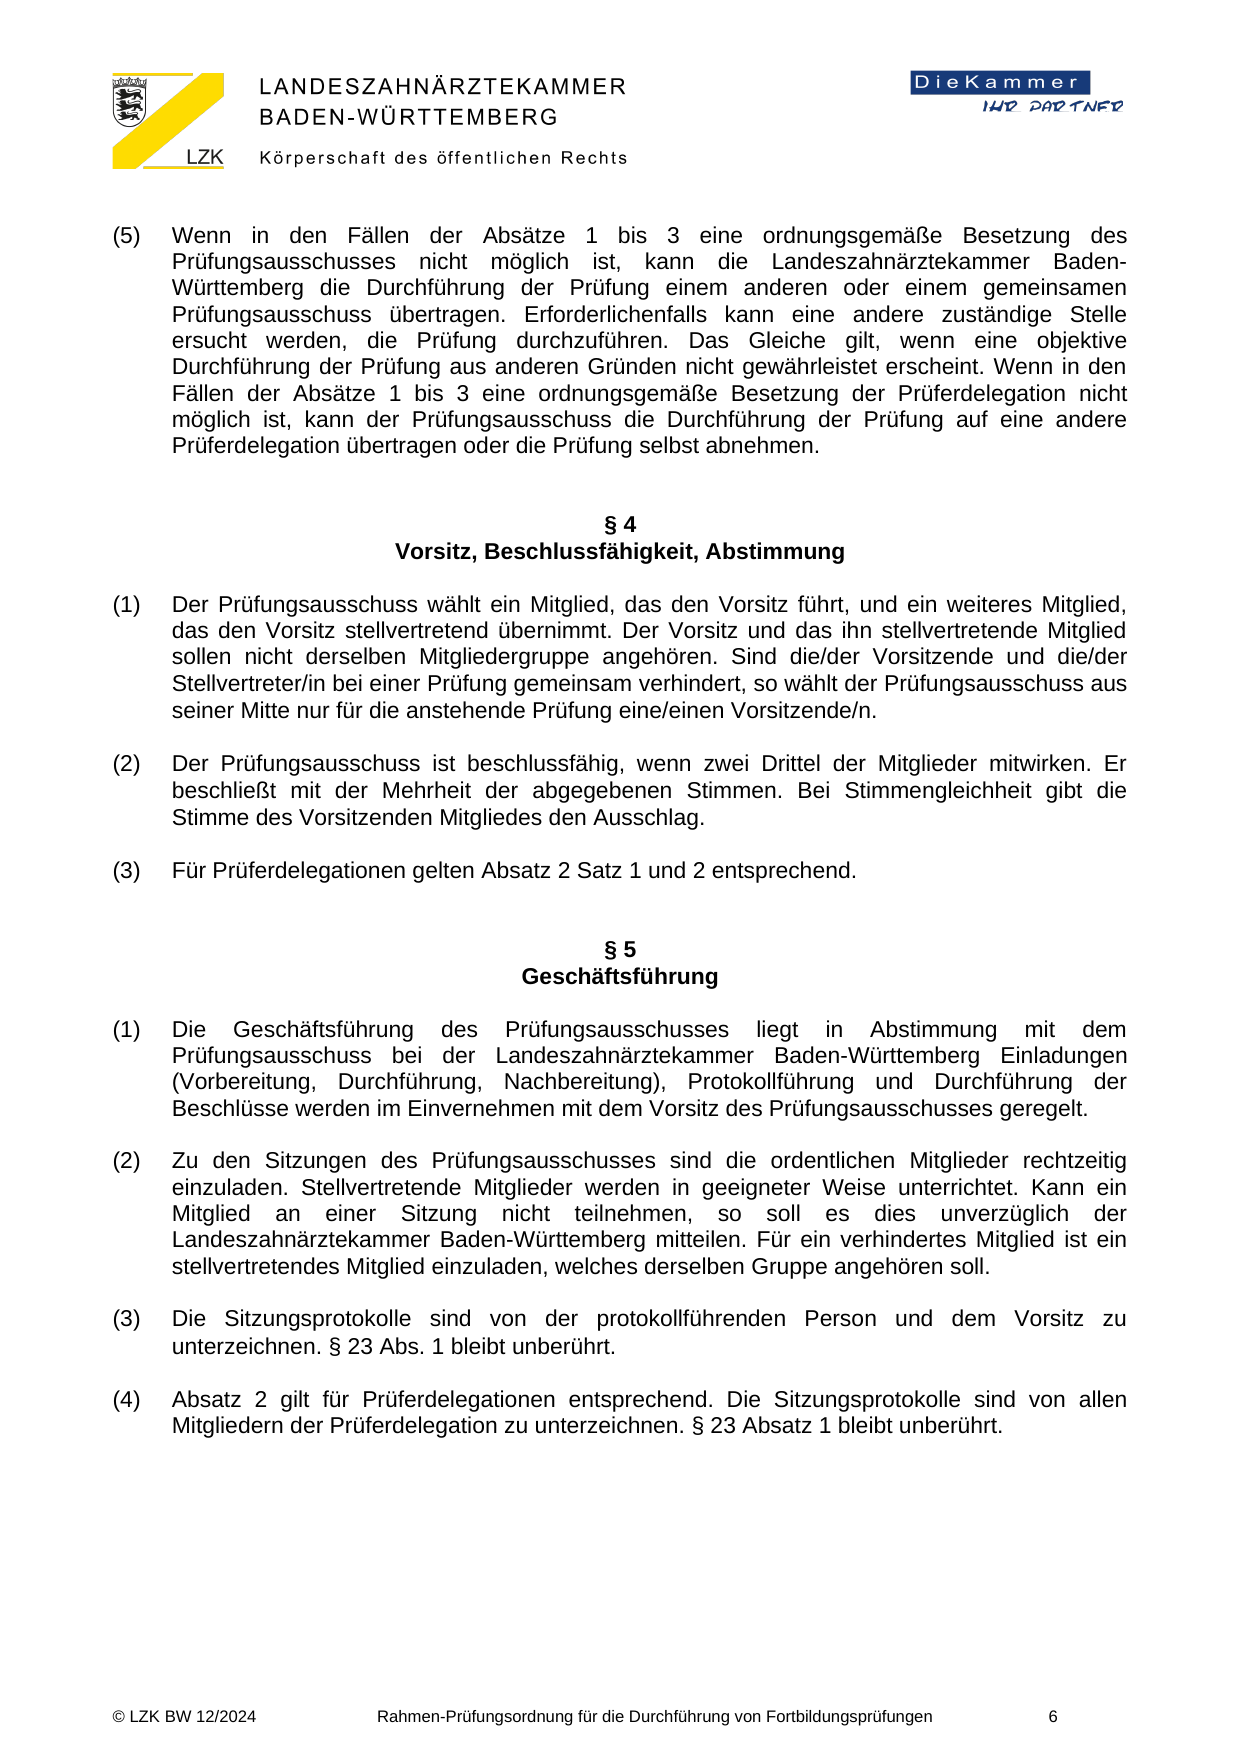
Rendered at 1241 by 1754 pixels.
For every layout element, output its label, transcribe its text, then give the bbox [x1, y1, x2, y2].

text Geschäftsführung [112, 963, 1128, 989]
text Vorsitz, Beschlussfähigkeit, Abstimmung [112, 538, 1128, 564]
picture [910, 70, 1123, 112]
list Der Prüfungsausschuss wählt ein Mitglied, das den Vorsitz führt, und ein weiteres Mitglied, das den Vorsitz stellvertretend übernimmt. Der Vorsitz und das ihn stellvertretende Mitglied sollen nicht derselben Mitgliedergruppe angehören. Sind die/der Vorsitzende und die/der Stellvertreter/in bei einer Prüfung gemeinsam verhindert, so wählt der Prüfungsausschuss aus seiner Mitte nur für die anstehende Prüfung eine/einen Vorsitzende/n. [112, 591, 1128, 724]
text § 4 [112, 511, 1128, 538]
list Absatz 2 gilt für Prüferdelegationen entsprechend. Die Sitzungsprotokolle sind von allen Mitgliedern der Prüferdelegation zu unterzeichnen. § 23 Absatz 1 bleibt unberührt. [112, 1386, 1128, 1439]
list Die Sitzungsprotokolle sind von der protokollführenden Person und dem Vorsitz zu unterzeichnen. § 23 Abs. 1 bleibt unberührt. [112, 1305, 1128, 1360]
list Zu den Sitzungen des Prüfungsausschusses sind die ordentlichen Mitglieder rechtzeitig einzuladen. Stellvertretende Mitglieder werden in geeigneter Weise unterrichtet. Kann ein Mitglied an einer Sitzung nicht teilnehmen, so soll es dies unverzüglich der Landeszahnärztekammer Baden-Württemberg mitteilen. Für ein verhindertes Mitglied ist ein stellvertretendes Mitglied einzuladen, welches derselben Gruppe angehören soll. [112, 1147, 1128, 1279]
picture [112, 73, 628, 169]
text § 5 [112, 936, 1128, 963]
list Die Geschäftsführung des Prüfungsausschusses liegt in Abstimmung mit dem Prüfungsausschuss bei der Landeszahnärztekammer Baden-Württemberg Einladungen (Vorbereitung, Durchführung, Nachbereitung), Protokollführung und Durchführung der Beschlüsse werden im Einvernehmen mit dem Vorsitz des Prüfungsausschusses geregelt. [112, 1016, 1128, 1121]
list Wenn in den Fällen der Absätze 1 bis 3 eine ordnungsgemäße Besetzung des Prüfungsausschusses nicht möglich ist, kann die Landeszahnärztekammer Baden-Württemberg die Durchführung der Prüfung einem anderen oder einem gemeinsamen Prüfungsausschuss übertragen. Erforderlichenfalls kann eine andere zuständige Stelle ersucht werden, die Prüfung durchzuführen. Das Gleiche gilt, wenn eine objektive Durchführung der Prüfung aus anderen Gründen nicht gewährleistet erscheint. Wenn in den Fällen der Absätze 1 bis 3 eine ordnungsgemäße Besetzung der Prüferdelegation nicht möglich ist, kann der Prüfungsausschuss die Durchführung der Prüfung auf eine andere Prüferdelegation übertragen oder die Prüfung selbst abnehmen. [112, 222, 1128, 459]
list Der Prüfungsausschuss ist beschlussfähig, wenn zwei Drittel der Mitglieder mitwirken. Er beschließt mit der Mehrheit der abgegebenen Stimmen. Bei Stimmengleichheit gibt die Stimme des Vorsitzenden Mitgliedes den Ausschlag. [112, 750, 1128, 831]
list Für Prüferdelegationen gelten Absatz 2 Satz 1 und 2 entsprechend. [112, 857, 1128, 884]
